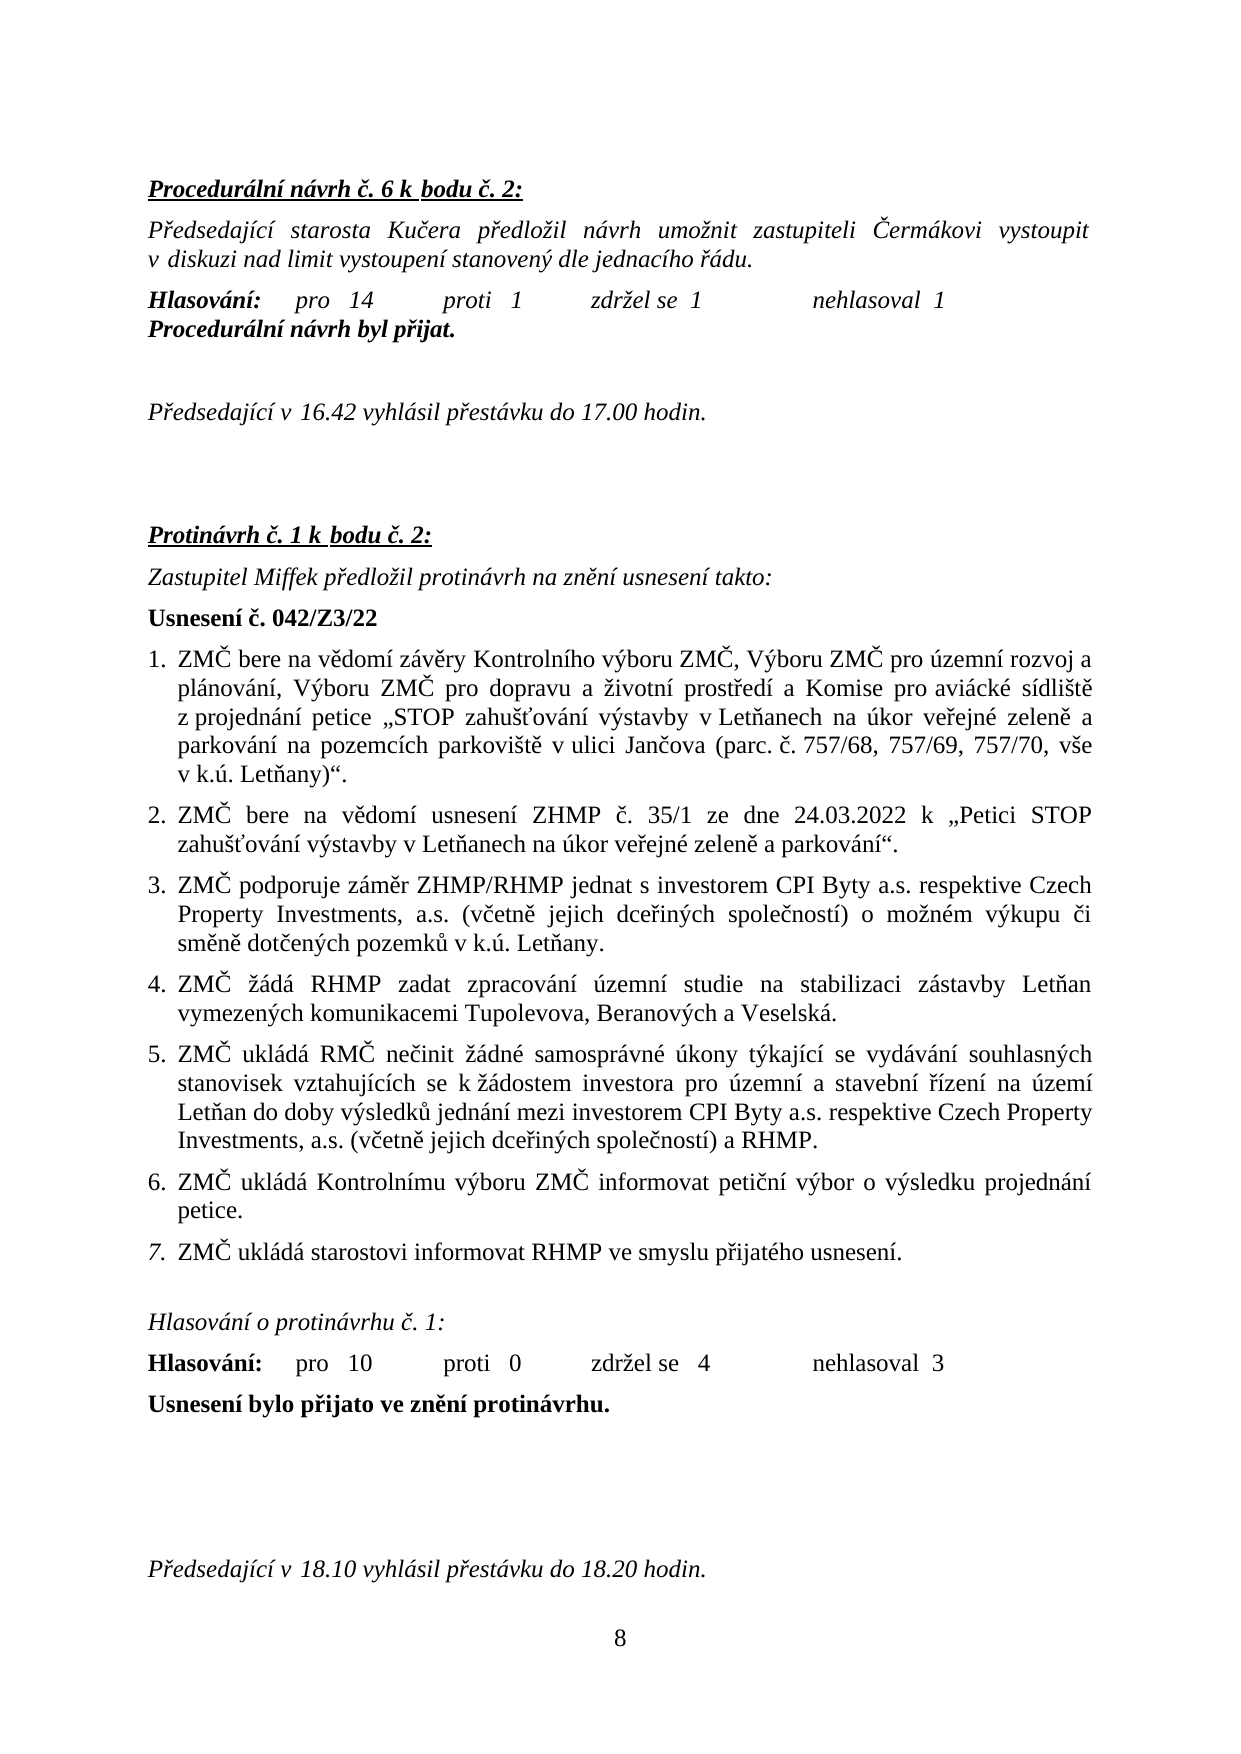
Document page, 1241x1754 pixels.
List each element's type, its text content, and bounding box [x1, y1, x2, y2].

text Předsedající v 16.42 vyhlásil přestávku do 17.00 hodin. [148, 397, 1093, 425]
list ZMČ ukládá Kontrolnímu výboru ZMČ informovat petiční výbor o výsledku projednání petice. [148, 1167, 1093, 1224]
list ZMČ bere na vědomí usnesení ZHMP č. 35/1 ze dne 24.03.2022 k „Petici STOP zahušťování výstavby v Letňanech na úkor veřejné zeleně a parkování“. [148, 800, 1093, 858]
text Hlasování: pro 10 proti 0 zdržel se 4 nehlasoval 3 [148, 1348, 1093, 1377]
text Usnesení č. 042/Z3/22 [148, 603, 1093, 632]
list ZMČ bere na vědomí závěry Kontrolního výboru ZMČ, Výboru ZMČ pro územní rozvoj a plánování, Výboru ZMČ pro dopravu a životní prostředí a Komise pro aviácké sídliště z projednání petice „STOP zahušťování výstavby v Letňanech na úkor veřejné zeleně a parkování na pozemcích parkoviště v ulici Jančova (parc. č. 757/68, 757/69, 757/70, vše v k.ú. Letňany)“. [148, 644, 1093, 788]
text Předsedající v 18.10 vyhlásil přestávku do 18.20 hodin. [148, 1554, 1093, 1583]
text Hlasování: pro 14 proti 1 zdržel se 1 nehlasoval 1 [148, 285, 1093, 314]
text Usnesení bylo přijato ve znění protinávrhu. [148, 1389, 1093, 1418]
list ZMČ ukládá RMČ nečinit žádné samosprávné úkony týkající se vydávání souhlasných stanovisek vztahujících se k žádostem investora pro územní a stavební řízení na území Letňan do doby výsledků jednání mezi investorem CPI Byty a.s. respektive Czech Property Investments, a.s. (včetně jejich dceřiných společností) a RHMP. [148, 1039, 1093, 1154]
list ZMČ ukládá starostovi informovat RHMP ve smyslu přijatého usnesení. [148, 1237, 1093, 1265]
text Zastupitel Miffek předložil protinávrh na znění usnesení takto: [148, 562, 1093, 590]
text Protinávrh č. 1 k bodu č. 2: [148, 520, 1093, 549]
list ZMČ žádá RHMP zadat zpracování územní studie na stabilizaci zástavby Letňan vymezených komunikacemi Tupolevova, Beranových a Veselská. [148, 969, 1093, 1027]
text Procedurální návrh byl přijat. [148, 314, 1093, 343]
text Předsedající starosta Kučera předložil návrh umožnit zastupiteli Čermákovi vystoupit v diskuzi nad limit vystoupení stanovený dle jednacího řádu. [148, 215, 1093, 273]
text Hlasování o protinávrhu č. 1: [148, 1307, 1093, 1335]
text Procedurální návrh č. 6 k bodu č. 2: [148, 174, 1093, 203]
list ZMČ podporuje záměr ZHMP/RHMP jednat s investorem CPI Byty a.s. respektive Czech Property Investments, a.s. (včetně jejich dceřiných společností) o možném výkupu či směně dotčených pozemků v k.ú. Letňany. [148, 870, 1093, 957]
